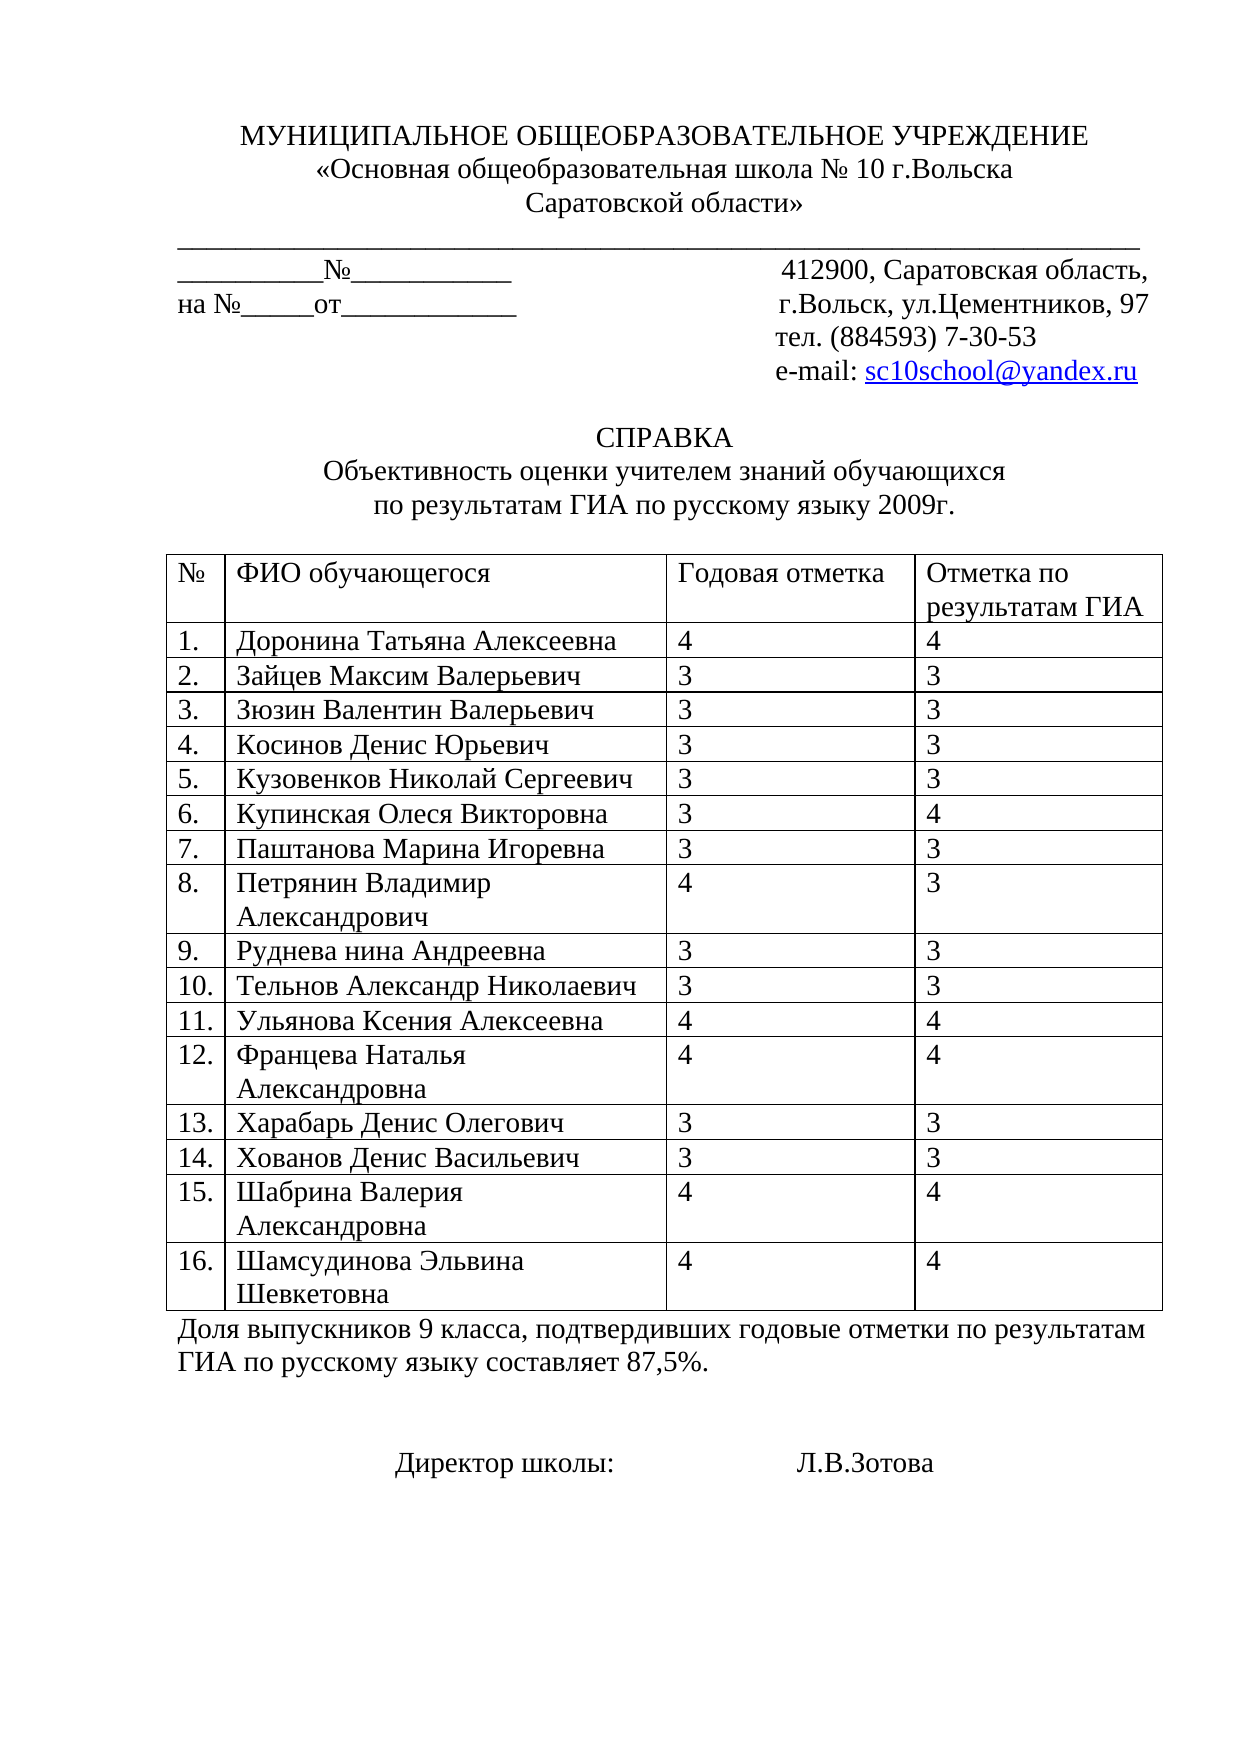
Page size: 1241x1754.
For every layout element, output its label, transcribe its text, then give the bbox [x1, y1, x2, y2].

table_cell 4 [916, 1175, 1162, 1242]
table_cell Зюзин Валентин Валерьевич [226, 693, 666, 726]
table_cell 3 [916, 693, 1162, 726]
table_cell Харабарь Денис Олегович [226, 1105, 666, 1139]
table_cell Ульянова Ксения Алексеевна [226, 1003, 666, 1036]
table_cell 4 [916, 1003, 1162, 1036]
table_cell 4 [667, 1037, 914, 1104]
table_cell Хованов Денис Васильевич [226, 1140, 666, 1173]
table_cell 3 [667, 658, 914, 691]
table_cell 3 [916, 865, 1162, 932]
text на №_____от____________ г.Вольск, ул.Цементников, 97 [177, 286, 1152, 319]
table_cell 9. [167, 934, 224, 967]
table_cell 3 [667, 1140, 914, 1173]
table_cell 3 [667, 968, 914, 1002]
text Директор школы: Л.В.Зотова [177, 1445, 1152, 1478]
text тел. (884593) 7-30-53 [177, 319, 1152, 353]
text СПРАВКА [177, 420, 1152, 453]
table_cell 3 [667, 934, 914, 967]
table_cell Кузовенков Николай Сергеевич [226, 762, 666, 795]
table_cell Петрянин Владимир Александрович [226, 865, 666, 932]
table_cell 14. [167, 1140, 224, 1173]
table_cell 2. [167, 658, 224, 691]
table_cell 3 [667, 727, 914, 761]
table_cell 12. [167, 1037, 224, 1104]
table_cell 3 [916, 1105, 1162, 1139]
table_cell Шамсудинова Эльвина Шевкетовна [226, 1243, 666, 1310]
table_cell 4 [916, 1243, 1162, 1310]
table_cell Руднева нина Андреевна [226, 934, 666, 967]
text e-mail: sc10school@yandex.ru [177, 353, 1152, 386]
table_header № [167, 555, 224, 622]
table_cell 3 [916, 831, 1162, 864]
table_cell 3 [916, 934, 1162, 967]
table_cell 4 [667, 1175, 914, 1242]
table_cell 3 [667, 693, 914, 726]
text __________№___________ 412900, Саратовская область, [177, 252, 1152, 286]
table_cell 3 [916, 727, 1162, 761]
table_cell 4 [667, 865, 914, 932]
text Объективность оценки учителем знаний обучающихся [177, 453, 1152, 487]
table_cell 3 [916, 968, 1162, 1002]
table_cell 3 [916, 762, 1162, 795]
table_cell 13. [167, 1105, 224, 1139]
table_cell 3. [167, 693, 224, 726]
text __________________________________________________________________ [177, 219, 1152, 252]
table_cell 4 [916, 1037, 1162, 1104]
table_cell 4 [916, 796, 1162, 830]
table_cell 3 [667, 831, 914, 864]
table_cell 4. [167, 727, 224, 761]
table_cell 4 [916, 623, 1162, 657]
table_cell Доронина Татьяна Алексеевна [226, 623, 666, 657]
table_cell 4 [667, 623, 914, 657]
table_cell Купинская Олеся Викторовна [226, 796, 666, 830]
table_cell Паштанова Марина Игоревна [226, 831, 666, 864]
text МУНИЦИПАЛЬНОЕ ОБЩЕОБРАЗОВАТЕЛЬНОЕ УЧРЕЖДЕНИЕ [177, 118, 1152, 152]
table_cell 3 [667, 796, 914, 830]
table_header ФИО обучающегося [226, 555, 666, 622]
table_cell 5. [167, 762, 224, 795]
table_header Отметка по результатам ГИА [916, 555, 1162, 622]
text Доля выпускников 9 класса, подтвердивших годовые отметки по результатам ГИА по русскому языку составляет 87,5%. [177, 1311, 1152, 1378]
table_cell 7. [167, 831, 224, 864]
table_cell 15. [167, 1175, 224, 1242]
table_cell Шабрина Валерия Александровна [226, 1175, 666, 1242]
table_cell 3 [667, 762, 914, 795]
table_cell 3 [916, 658, 1162, 691]
table_cell 1. [167, 623, 224, 657]
text Саратовской области» [177, 185, 1152, 219]
table_cell 11. [167, 1003, 224, 1036]
table_cell Тельнов Александр Николаевич [226, 968, 666, 1002]
table_cell 16. [167, 1243, 224, 1310]
table_header Годовая отметка [667, 555, 914, 622]
table_cell 3 [667, 1105, 914, 1139]
text «Основная общеобразовательная школа № 10 г.Вольска [177, 152, 1152, 185]
table_cell 4 [667, 1243, 914, 1310]
table_cell Францева Наталья Александровна [226, 1037, 666, 1104]
table_cell Косинов Денис Юрьевич [226, 727, 666, 761]
table_cell Зайцев Максим Валерьевич [226, 658, 666, 691]
table_cell 6. [167, 796, 224, 830]
table_cell 8. [167, 865, 224, 932]
table_cell 10. [167, 968, 224, 1002]
text по результатам ГИА по русскому языку 2009г. [177, 487, 1152, 521]
table_cell 4 [667, 1003, 914, 1036]
table_cell 3 [916, 1140, 1162, 1173]
